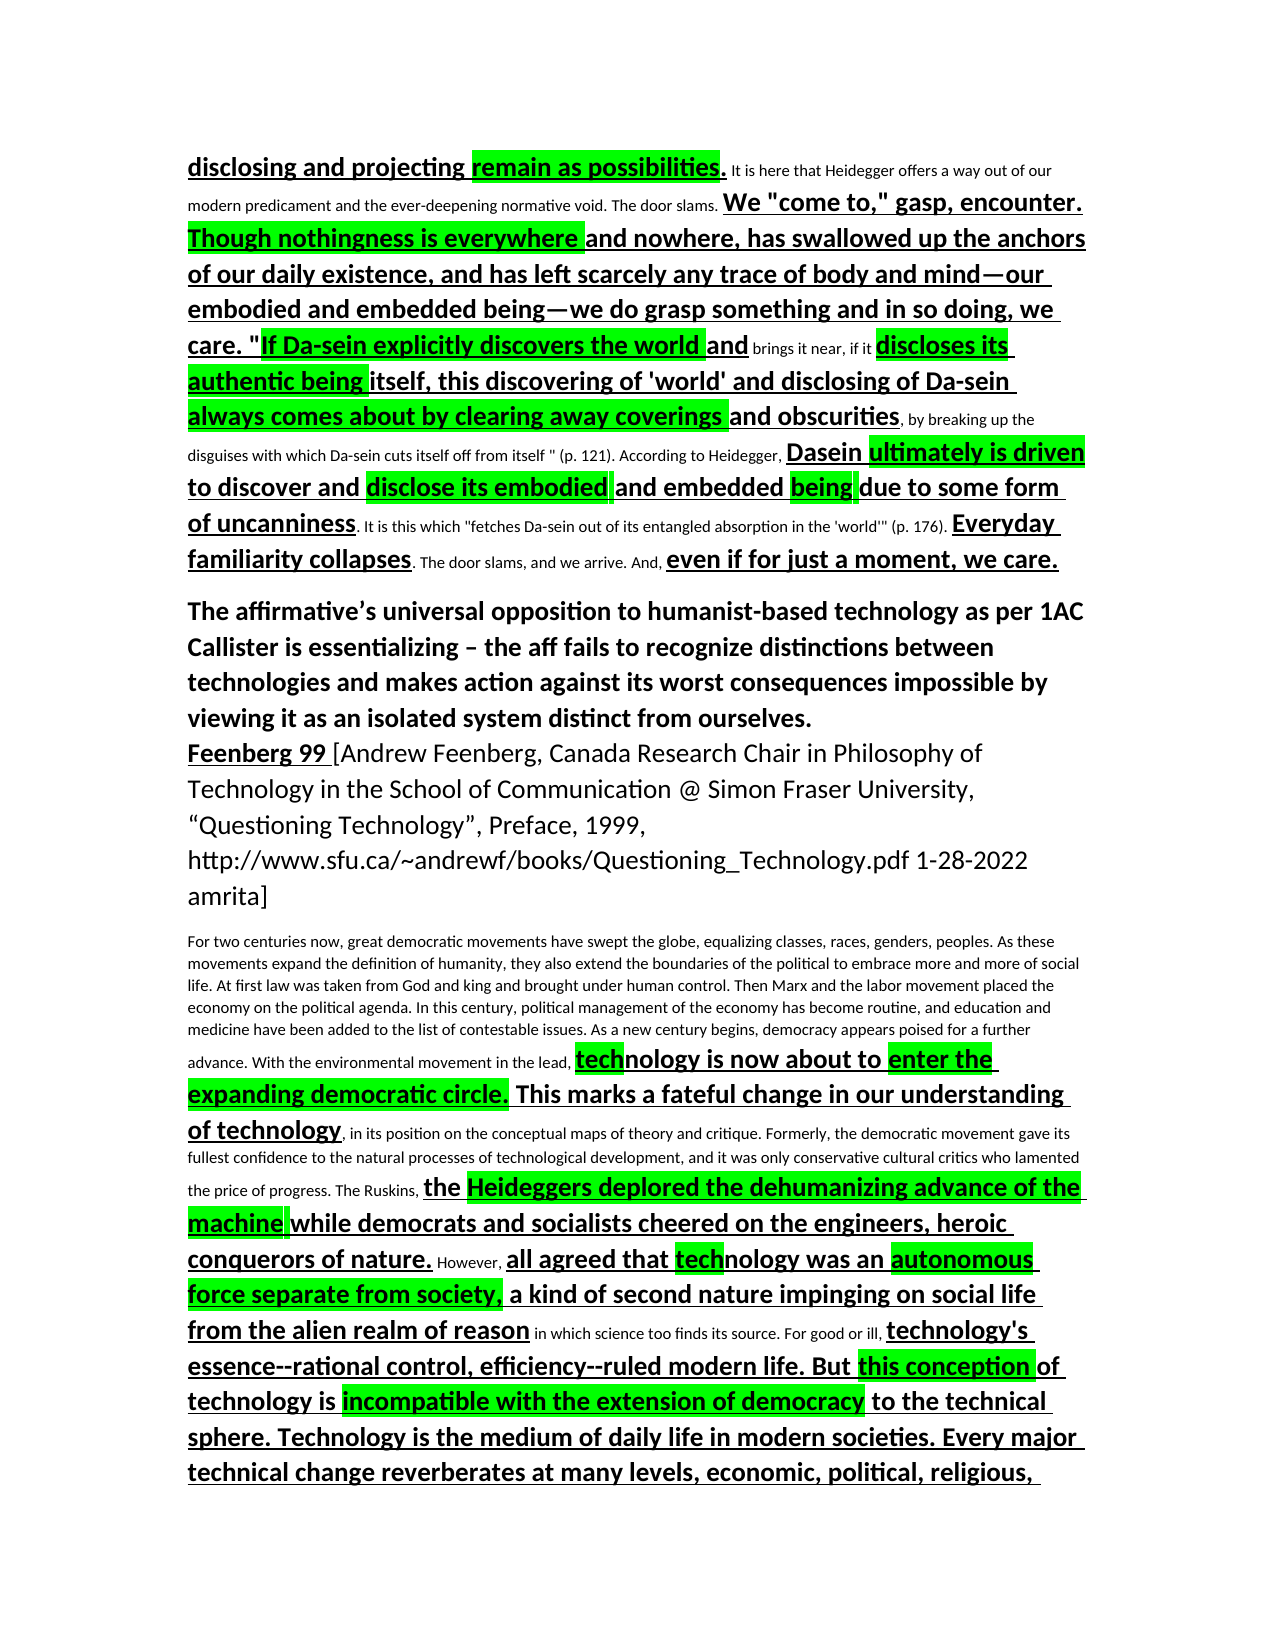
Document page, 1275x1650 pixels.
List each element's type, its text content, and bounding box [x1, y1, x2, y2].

subtitle The affirmative’s universal opposition to humanist-based technology as per 1AC Callister is essentializing – the aff fails to recognize distinctions between technologies and makes action against its worst consequences impossible by viewing it as an isolated system distinct from ourselves. [187, 594, 1087, 734]
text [187, 150, 1087, 575]
text Feenberg 99 [Andrew Feenberg, Canada Research Chair in Philosophy of Technology in the School of Communication @ Simon Fraser University, “Questioning Technology”, Preface, 1999, http://www.sfu.ca/~andrewf/books/Questioning_Technology.pdf 1-28-2022 amrita] [187, 737, 1087, 912]
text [187, 931, 1087, 1489]
